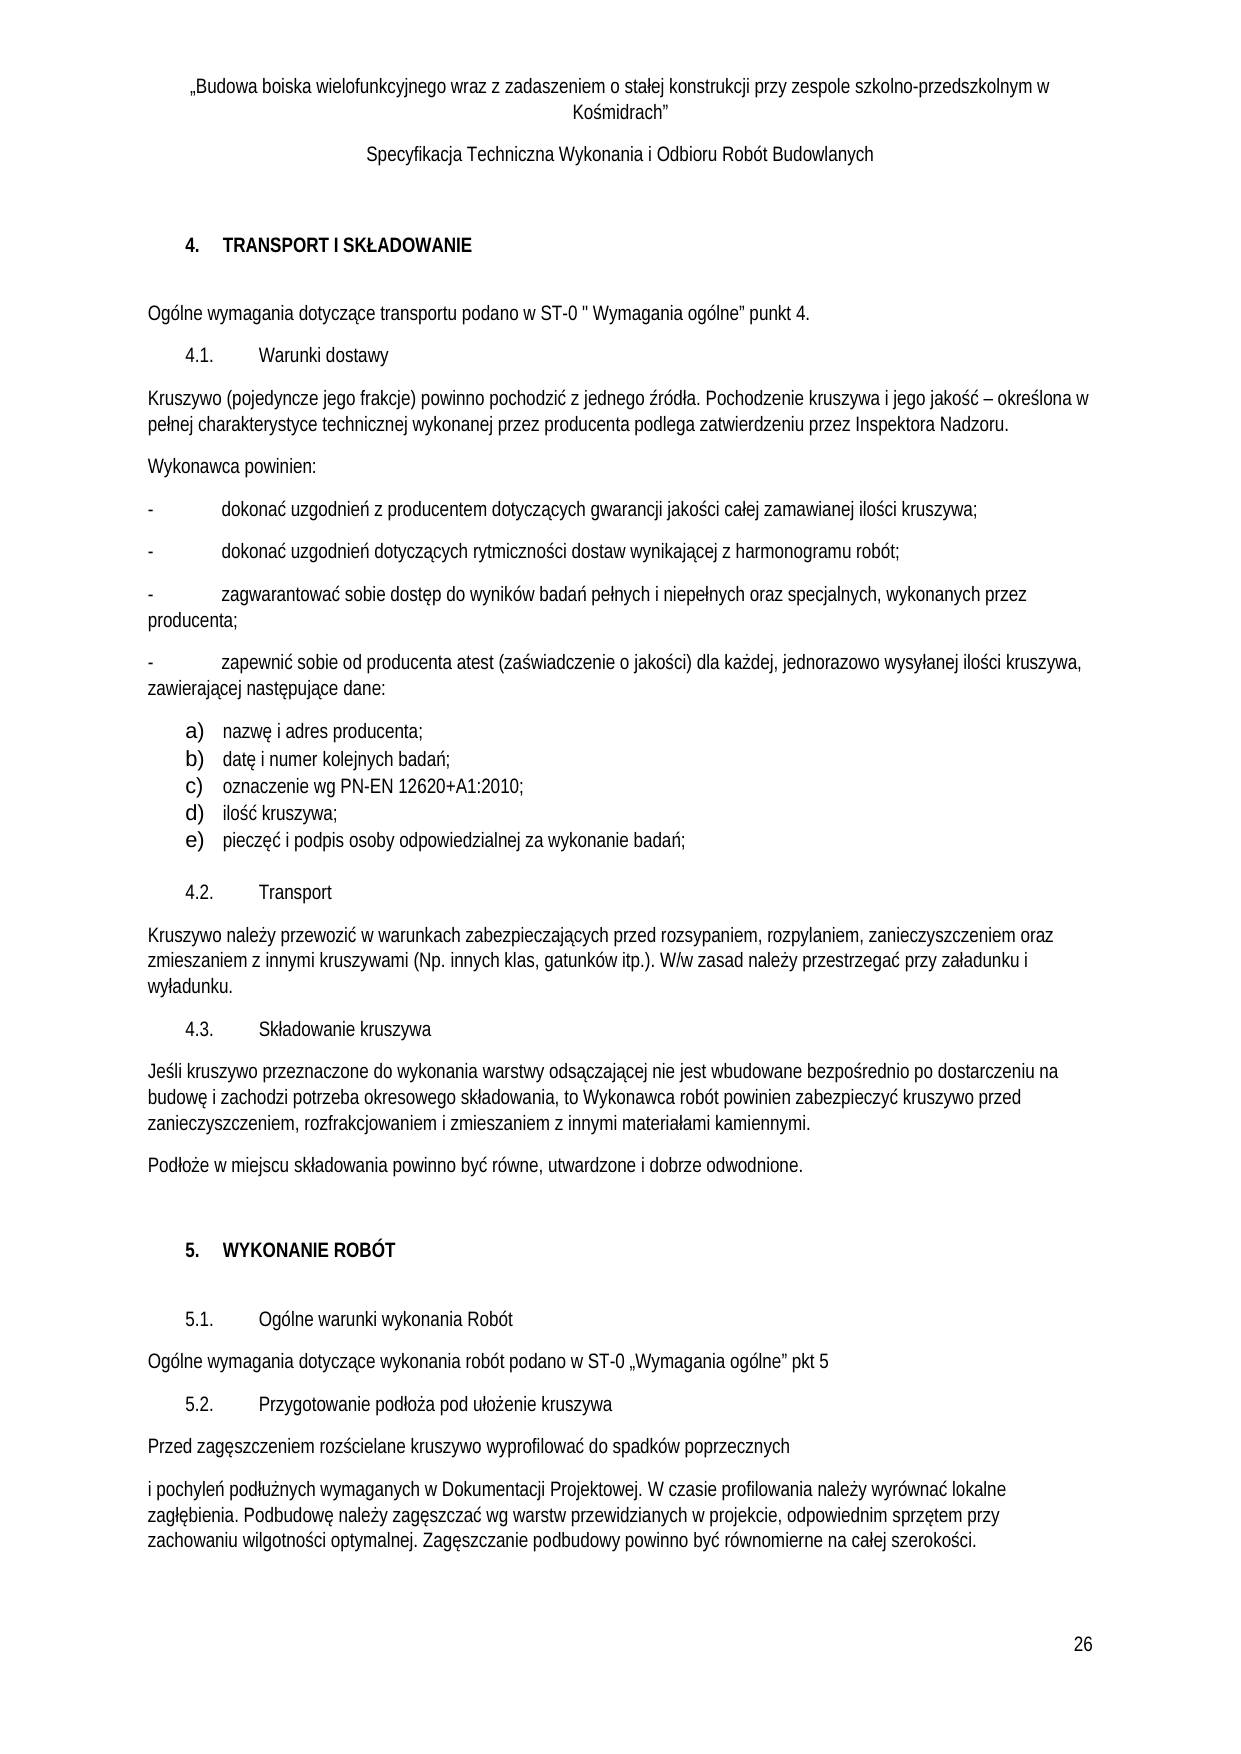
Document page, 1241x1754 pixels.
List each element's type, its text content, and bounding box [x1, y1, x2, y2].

list Przygotowanie podłoża pod ułożenie kruszywa [185, 1392, 1093, 1416]
list ilość kruszywa; [185, 800, 1093, 825]
text Kruszywo należy przewozić w warunkach zabezpieczających przed rozsypaniem, rozpylaniem, zanieczyszczeniem oraz zmieszaniem z innymi kruszywami (Np. innych klas, gatunków itp.). W/w zasad należy przestrzegać przy załadunku i wyładunku. [148, 923, 1093, 998]
text i pochyleń podłużnych wymaganych w Dokumentacji Projektowej. W czasie profilowania należy wyrównać lokalne zagłębienia. Podbudowę należy zagęszczać wg warstw przewidzianych w projekcie, odpowiednim sprzętem przy zachowaniu wilgotności optymalnej. Zagęszczanie podbudowy powinno być równomierne na całej szerokości. [148, 1477, 1093, 1552]
list nazwę i adres producenta; [185, 718, 1093, 743]
text Kruszywo (pojedyncze jego frakcje) powinno pochodzić z jednego źródła. Pochodzenie kruszywa i jego jakość – określona w pełnej charakterystyce technicznej wykonanej przez producenta podlega zatwierdzeniu przez Inspektora Nadzoru. [148, 386, 1093, 436]
text Wykonawca powinien: [148, 454, 1093, 478]
text - zapewnić sobie od producenta atest (zaświadczenie o jakości) dla każdej, jednorazowo wysyłanej ilości kruszywa, zawierającej następujące dane: [148, 650, 1093, 700]
text Podłoże w miejscu składowania powinno być równe, utwardzone i dobrze odwodnione. [148, 1153, 1093, 1177]
text Ogólne wymagania dotyczące wykonania robót podano w ST-0 „Wymagania ogólne” pkt 5 [148, 1349, 1093, 1373]
list Składowanie kruszywa [185, 1017, 1093, 1041]
subtitle TRANSPORT I SKŁADOWANIE [185, 232, 1093, 256]
text Jeśli kruszywo przeznaczone do wykonania warstwy odsączającej nie jest wbudowane bezpośrednio po dostarczeniu na budowę i zachodzi potrzeba okresowego składowania, to Wykonawca robót powinien zabezpieczyć kruszywo przed zanieczyszczeniem, rozfrakcjowaniem i zmieszaniem z innymi materiałami kamiennymi. [148, 1059, 1093, 1135]
list datę i numer kolejnych badań; [185, 746, 1093, 771]
list oznaczenie wg PN-EN 12620+A1:2010; [185, 773, 1093, 798]
list Warunki dostawy [185, 343, 1093, 367]
list Ogólne warunki wykonania Robót [185, 1307, 1093, 1331]
list pieczęć i podpis osoby odpowiedzialnej za wykonanie badań; [185, 827, 1093, 852]
text - dokonać uzgodnień dotyczących rytmiczności dostaw wynikającej z harmonogramu robót; [148, 539, 1093, 563]
subtitle WYKONANIE ROBÓT [185, 1238, 1093, 1262]
text - dokonać uzgodnień z producentem dotyczących gwarancji jakości całej zamawianej ilości kruszywa; [148, 497, 1093, 521]
text - zagwarantować sobie dostęp do wyników badań pełnych i niepełnych oraz specjalnych, wykonanych przez producenta; [148, 582, 1093, 631]
list Transport [185, 880, 1093, 904]
text Ogólne wymagania dotyczące transportu podano w ST-0 " Wymagania ogólne” punkt 4. [148, 301, 1093, 325]
text Przed zagęszczeniem rozścielane kruszywo wyprofilować do spadków poprzecznych [148, 1434, 1093, 1458]
